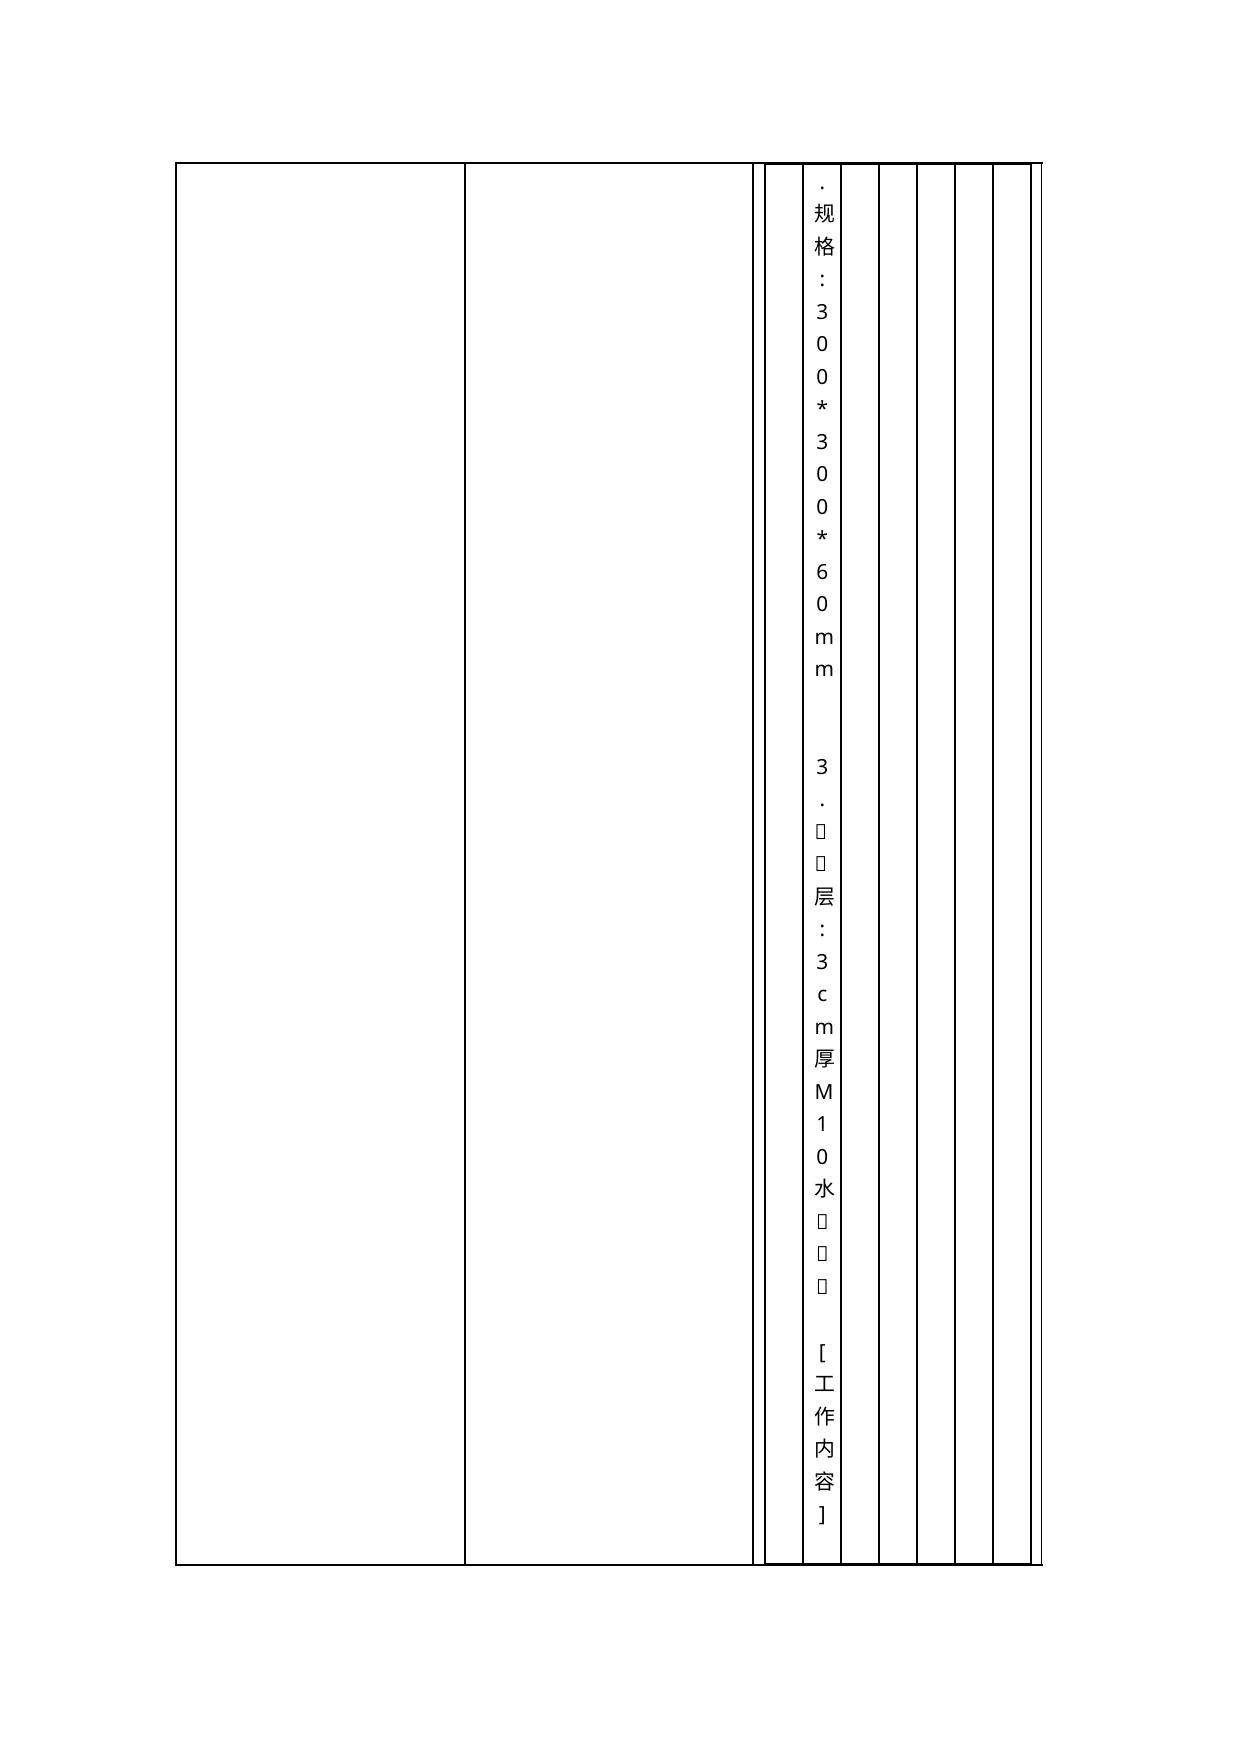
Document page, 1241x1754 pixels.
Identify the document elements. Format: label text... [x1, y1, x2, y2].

table_cell [766, 165, 802, 1563]
table_cell [918, 165, 954, 1563]
table_cell 1 [177, 164, 464, 1564]
table_cell [842, 165, 878, 1563]
table_cell [956, 165, 992, 1563]
table_cell [804, 165, 840, 1563]
table_cell [994, 165, 1030, 1563]
table_cell [880, 165, 916, 1563]
table_cell [466, 164, 752, 1564]
table_cell [754, 164, 764, 1564]
table_cell [1032, 164, 1041, 1564]
